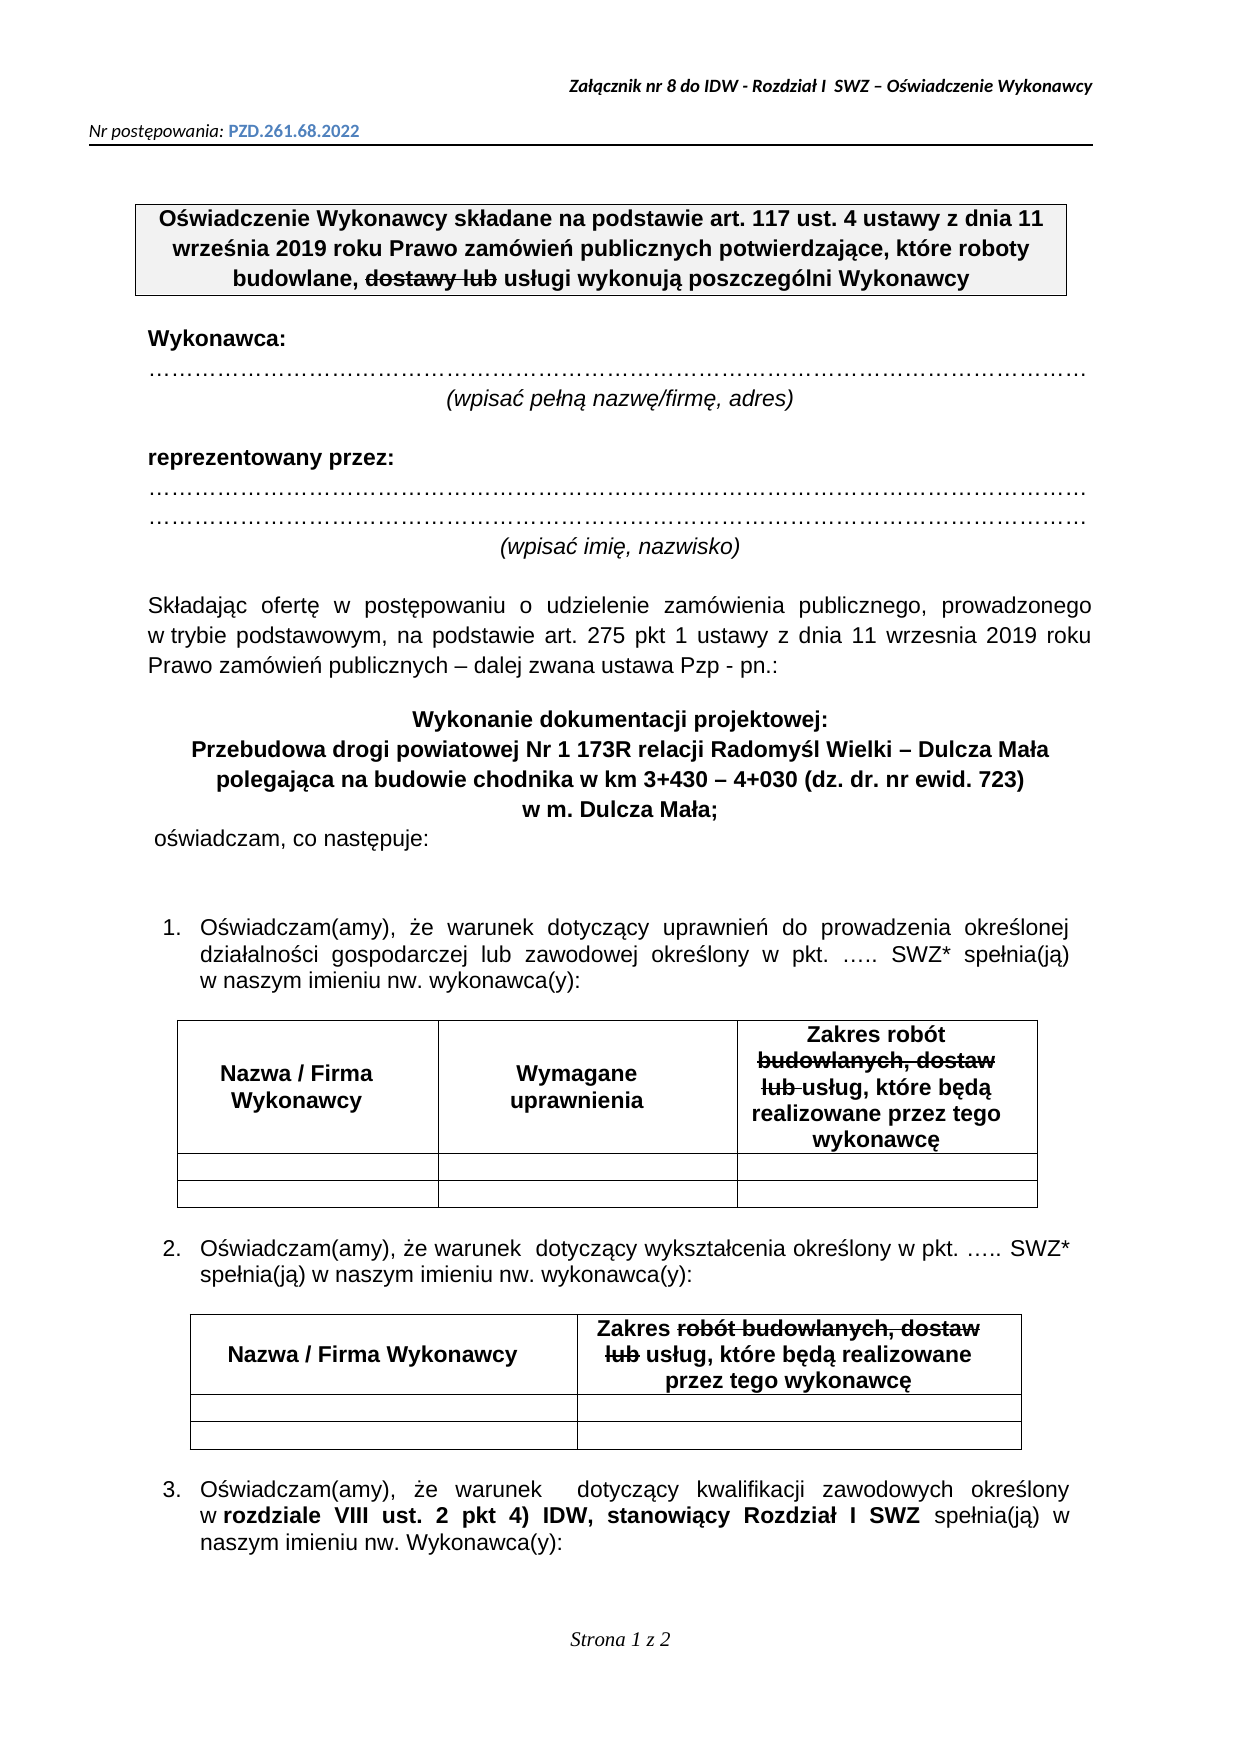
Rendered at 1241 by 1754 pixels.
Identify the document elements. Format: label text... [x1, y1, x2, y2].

table_cell [738, 1181, 1037, 1207]
text (wpisać pełną nazwę/firmę, adres) [148, 384, 1093, 411]
list Oświadczam(amy), że warunek dotyczący wykształcenia określony w pkt. ….. SWZ* spełnia(ją) w naszym imieniu nw. wykonawca(y): [162, 1235, 1070, 1287]
table_header Wymagane uprawnienia [439, 1021, 737, 1152]
text oświadczam, co następuje: [148, 825, 1093, 852]
text Przebudowa drogi powiatowej Nr 1 173R relacji Radomyśl Wielki – Dulcza Mała [148, 736, 1093, 762]
text Składając ofertę w postępowaniu o udzielenie zamówienia publicznego, prowadzonego w trybie podstawowym, na podstawie art. 275 pkt 1 ustawy z dnia 11 wrzesnia 2019 roku Prawo zamówień publicznych – dalej zwana ustawa Pzp - pn.: [148, 592, 1093, 678]
table_cell [578, 1395, 1021, 1421]
text w m. Dulcza Mała; [148, 796, 1093, 822]
table_header Zakres robót budowlanych, dostaw lub usług, które będą realizowane przez tego wykonawcę [578, 1315, 1021, 1394]
text …………………………………………………………………………………………………………… [148, 503, 1093, 530]
table_header Oświadczenie Wykonawcy składane na podstawie art. 117 ust. 4 ustawy z dnia 11 września 2019 roku Prawo zamówień publicznych potwierdzające, które roboty budowlane, dostawy lub usługi wykonują poszczególni Wykonawcy [136, 205, 1066, 294]
text polegająca na budowie chodnika w km 3+430 – 4+030 (dz. dr. nr ewid. 723) [148, 766, 1093, 792]
text (wpisać imię, nazwisko) [148, 533, 1093, 559]
table_header Zakres robót budowlanych, dostaw lub usług, które będą realizowane przez tego wykonawcę [738, 1021, 1037, 1152]
text …………………………………………………………………………………………………………… [148, 355, 1093, 381]
text Wykonanie dokumentacji projektowej: [148, 706, 1093, 733]
table_header Nazwa / Firma Wykonawcy [191, 1315, 577, 1394]
table_header Nazwa / Firma Wykonawcy [178, 1021, 438, 1152]
text reprezentowany przez: [148, 444, 1093, 470]
list Oświadczam(amy), że warunek dotyczący kwalifikacji zawodowych określony w rozdziale VIII ust. 2 pkt 4) IDW, stanowiący Rozdział I SWZ spełnia(ją) w naszym imieniu nw. Wykonawca(y): [162, 1476, 1070, 1555]
text Wykonawca: [148, 325, 1093, 352]
table_cell [439, 1181, 737, 1207]
table_cell [191, 1395, 577, 1421]
table_cell [178, 1154, 438, 1180]
table_cell [578, 1422, 1021, 1449]
table_cell [439, 1154, 737, 1180]
list Oświadczam(amy), że warunek dotyczący uprawnień do prowadzenia określonej działalności gospodarczej lub zawodowej określony w pkt. ….. SWZ* spełnia(ją) w naszym imieniu nw. wykonawca(y): [162, 914, 1070, 993]
table_cell [178, 1181, 438, 1207]
table_cell [191, 1422, 577, 1449]
table_cell [738, 1154, 1037, 1180]
text …………………………………………………………………………………………………………… [148, 474, 1093, 500]
